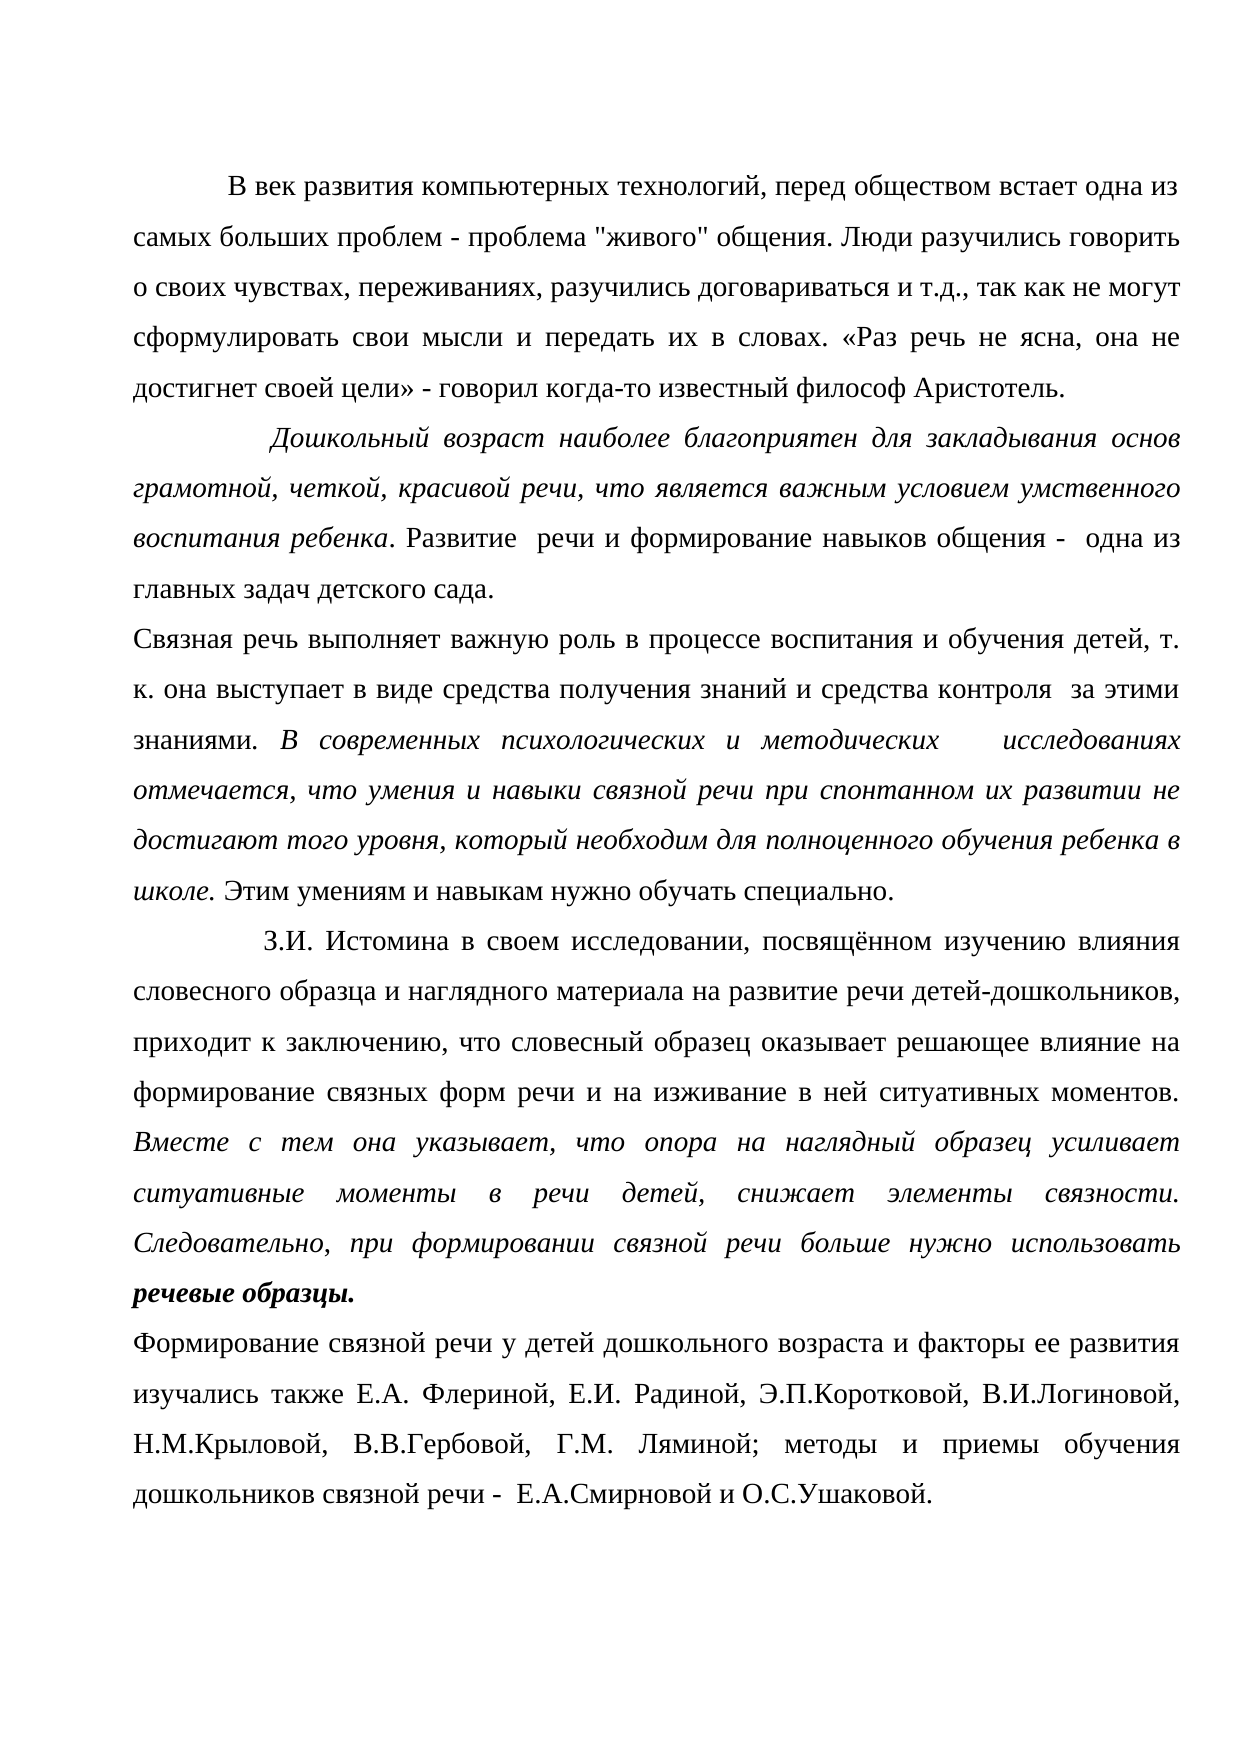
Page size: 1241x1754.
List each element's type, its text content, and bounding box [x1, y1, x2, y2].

text В век развития компьютерных технологий, перед обществом встает одна из самых больших проблем - проблема "живого" общения. Люди разучились говорить о своих чувствах, переживаниях, разучились договариваться и т.д., так как не могут сформулировать свои мысли и передать их в словах. «Раз речь не ясна, она не достигнет своей цели» - говорил когда-то известный философ Аристотель. [133, 118, 1181, 403]
text Формирование связной речи у детей дошкольного возраста и факторы ее развития изучались также Е.А. Флериной, Е.И. Радиной, Э.П.Коротковой, В.И.Логиновой, Н.М.Крыловой, В.В.Гербовой, Г.М. Ляминой; методы и приемы обучения дошкольников связной речи - Е.А.Смирновой и О.С.Ушаковой. [133, 1326, 1181, 1510]
text Дошкольный возраст наиболее благоприятен для закладывания основ грамотной, четкой, красивой речи, что является важным условием умственного воспитания ребенка. Развитие речи и формирование навыков общения - одна из главных задач детского сада. [133, 420, 1181, 604]
text З.И. Истомина в своем исследовании, посвящённом изучению влияния словесного образца и наглядного материала на развитие речи детей-дошкольников, приходит к заключению, что словесный образец оказывает решающее влияние на формирование связных форм речи и на изживание в ней ситуативных моментов. Вместе с тем она указывает, что опора на наглядный образец усиливает ситуативные моменты в речи детей, снижает элементы связности. Следовательно, при формировании связной речи больше нужно использовать речевые образцы. [133, 923, 1181, 1309]
text Связная речь выполняет важную роль в процессе воспитания и обучения детей, т. к. она выступает в виде средства получения знаний и средства контроля за этими знаниями. В современных психологических и методических исследованиях отмечается, что умения и навыки связной речи при спонтанном их развитии не достигают того уровня, который необходим для полноценного обучения ребенка в школе. Этим умениям и навыкам нужно обучать специально. [133, 621, 1181, 906]
